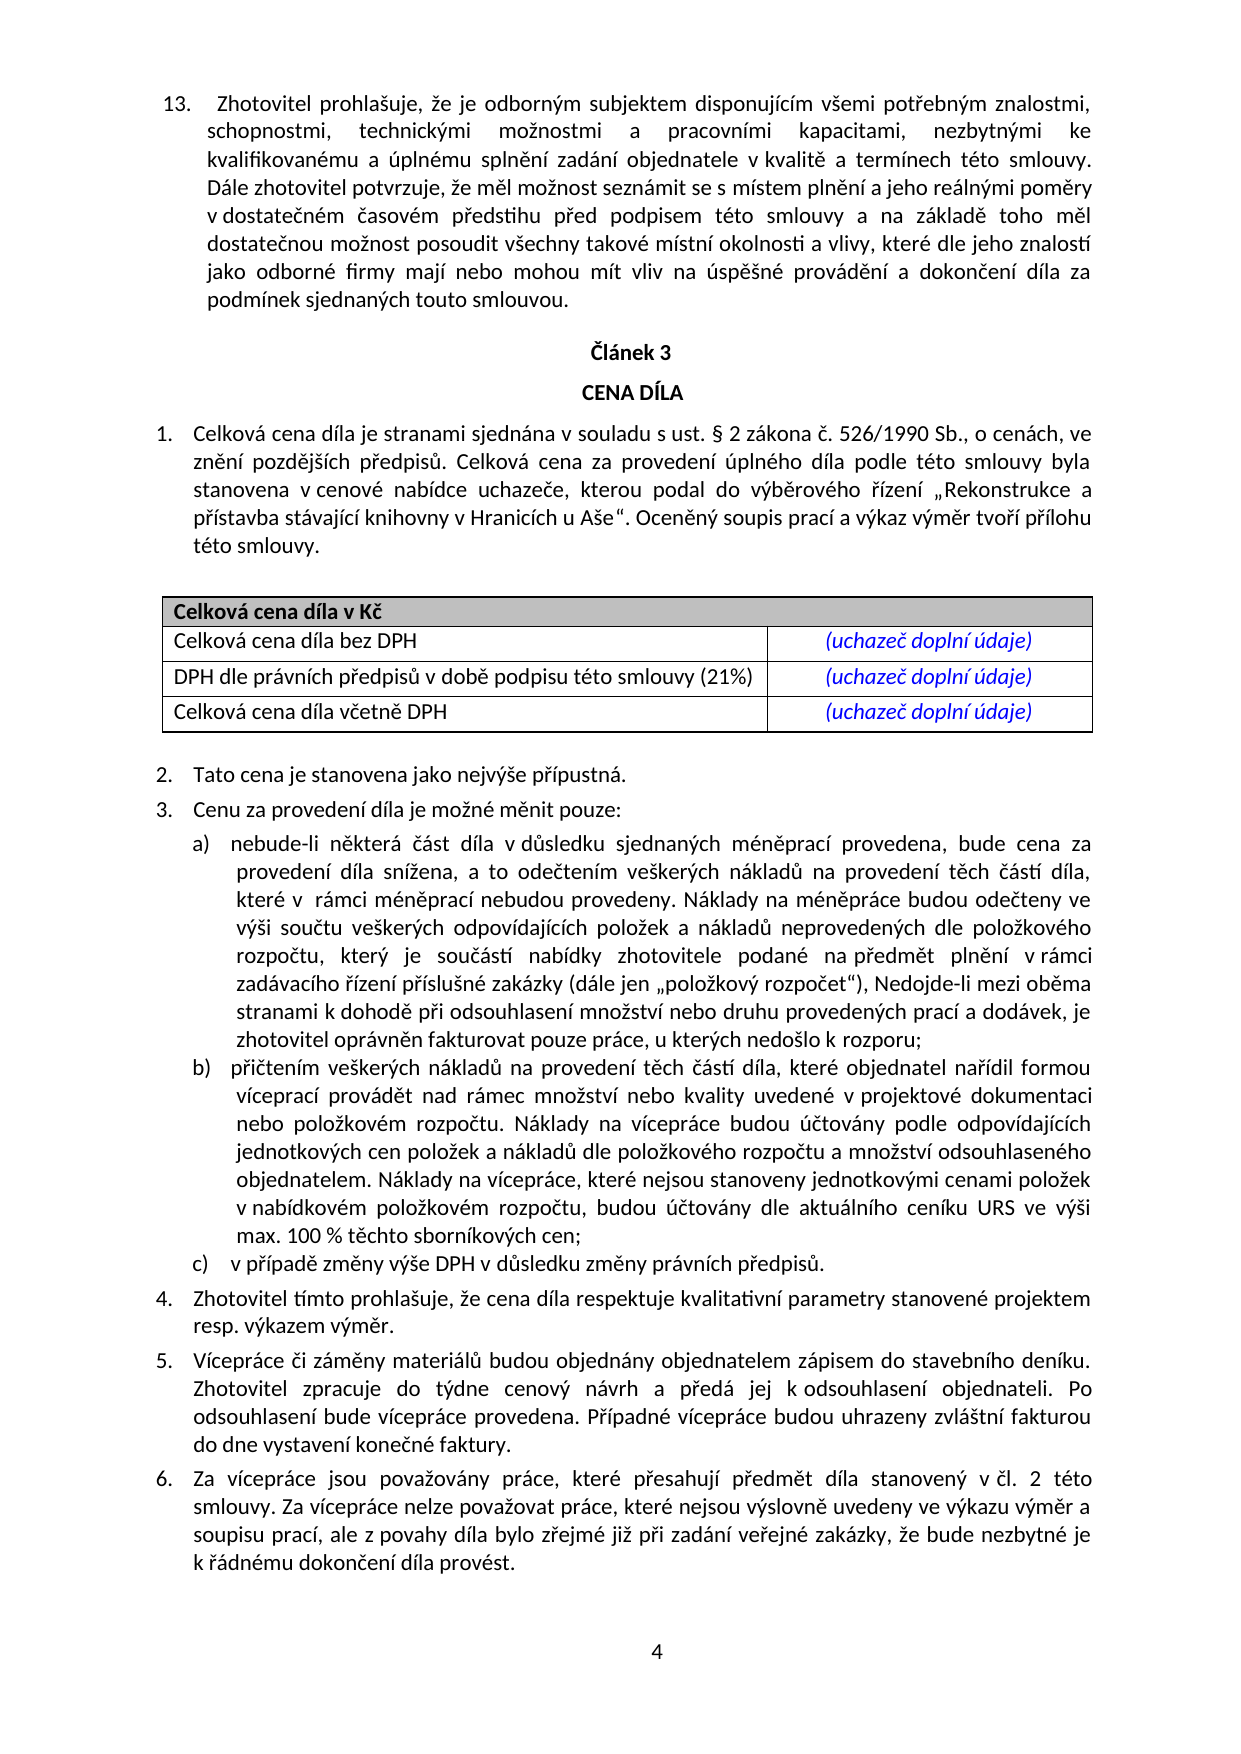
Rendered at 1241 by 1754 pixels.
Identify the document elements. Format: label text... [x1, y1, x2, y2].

table_cell (uchazeč doplní údaje) [768, 627, 1092, 661]
list přičtením veškerých nákladů na provedení těch částí díla, které objednatel nařídil formou víceprací provádět nad rámec množství nebo kvality uvedené v projektové dokumentaci nebo položkovém rozpočtu. Náklady na vícepráce budou účtovány podle odpovídajících jednotkových cen položek a nákladů dle položkového rozpočtu a množství odsouhlaseného objednatelem. Náklady na vícepráce, které nejsou stanoveny jednotkovými cenami položek v nabídkovém položkovém rozpočtu, budou účtovány dle aktuálního ceníku URS ve výši max. 100 % těchto sborníkových cen; [192, 1053, 1093, 1249]
table_header Celková cena díla v Kč [163, 598, 1092, 626]
list Zhotovitel tímto prohlašuje, že cena díla respektuje kvalitativní parametry stanovené projektem resp. výkazem výměr. [156, 1284, 1093, 1340]
list nebude-li některá část díla v důsledku sjednaných méněprací provedena, bude cena za provedení díla snížena, a to odečtením veškerých nákladů na provedení těch částí díla, které v rámci méněprací nebudou provedeny. Náklady na méněpráce budou odečteny ve výši součtu veškerých odpovídajících položek a nákladů neprovedených dle položkového rozpočtu, který je součástí nabídky zhotovitele podané na předmět plnění v rámci zadávacího řízení příslušné zakázky (dále jen „položkový rozpočet“), Nedojde-li mezi oběma stranami k dohodě při odsouhlasení množství nebo druhu provedených prací a dodávek, je zhotovitel oprávněn fakturovat pouze práce, u kterých nedošlo k rozporu; [192, 829, 1093, 1053]
list Tato cena je stanovena jako nejvýše přípustná. [156, 761, 1093, 788]
list Celková cena díla je stranami sjednána v souladu s ust. § 2 zákona č. 526/1990 Sb., o cenách, ve znění pozdějších předpisů. Celková cena za provedení úplného díla podle této smlouvy byla stanovena v cenové nabídce uchazeče, kterou podal do výběrového řízení „Rekonstrukce a přístavba stávající knihovny v Hranicích u Aše“. Oceněný soupis prací a výkaz výměr tvoří přílohu této smlouvy. [156, 419, 1093, 559]
list v případě změny výše DPH v důsledku změny právních předpisů. [192, 1249, 1093, 1277]
table_cell (uchazeč doplní údaje) [768, 697, 1092, 731]
list Za vícepráce jsou považovány práce, které přesahují předmět díla stanovený v čl. 2 této smlouvy. Za vícepráce nelze považovat práce, které nejsou výslovně uvedeny ve výkazu výměr a soupisu prací, ale z povahy díla bylo zřejmé již při zadání veřejné zakázky, že bude nezbytné je k řádnému dokončení díla provést. [156, 1464, 1093, 1576]
table_cell Celková cena díla bez DPH [163, 627, 767, 661]
subtitle Článek 3 [576, 338, 1093, 366]
table_cell DPH dle právních předpisů v době podpisu této smlouvy (21%) [163, 662, 767, 696]
table_cell (uchazeč doplní údaje) [768, 662, 1092, 696]
list Cenu za provedení díla je možné měnit pouze: [156, 795, 1093, 823]
list Zhotovitel prohlašuje, že je odborným subjektem disponujícím všemi potřebným znalostmi, schopnostmi, technickými možnostmi a pracovními kapacitami, nezbytnými ke kvalifikovanému a úplnému splnění zadání objednatele v kvalitě a termínech této smlouvy. Dále zhotovitel potvrzuje, že měl možnost seznámit se s místem plnění a jeho reálnými poměry v dostatečném časovém předstihu před podpisem této smlouvy a na základě toho měl dostatečnou možnost posoudit všechny takové místní okolnosti a vlivy, které dle jeho znalostí jako odborné firmy mají nebo mohou mít vliv na úspěšné provádění a dokončení díla za podmínek sjednaných touto smlouvou. [162, 89, 1093, 313]
list Vícepráce či záměny materiálů budou objednány objednatelem zápisem do stavebního deníku. Zhotovitel zpracuje do týdne cenový návrh a předá jej k odsouhlasení objednateli. Po odsouhlasení bude vícepráce provedena. Případné vícepráce budou uhrazeny zvláštní fakturou do dne vystavení konečné faktury. [156, 1346, 1093, 1458]
table_cell Celková cena díla včetně DPH [163, 697, 767, 731]
text Cena díla [162, 378, 1093, 406]
